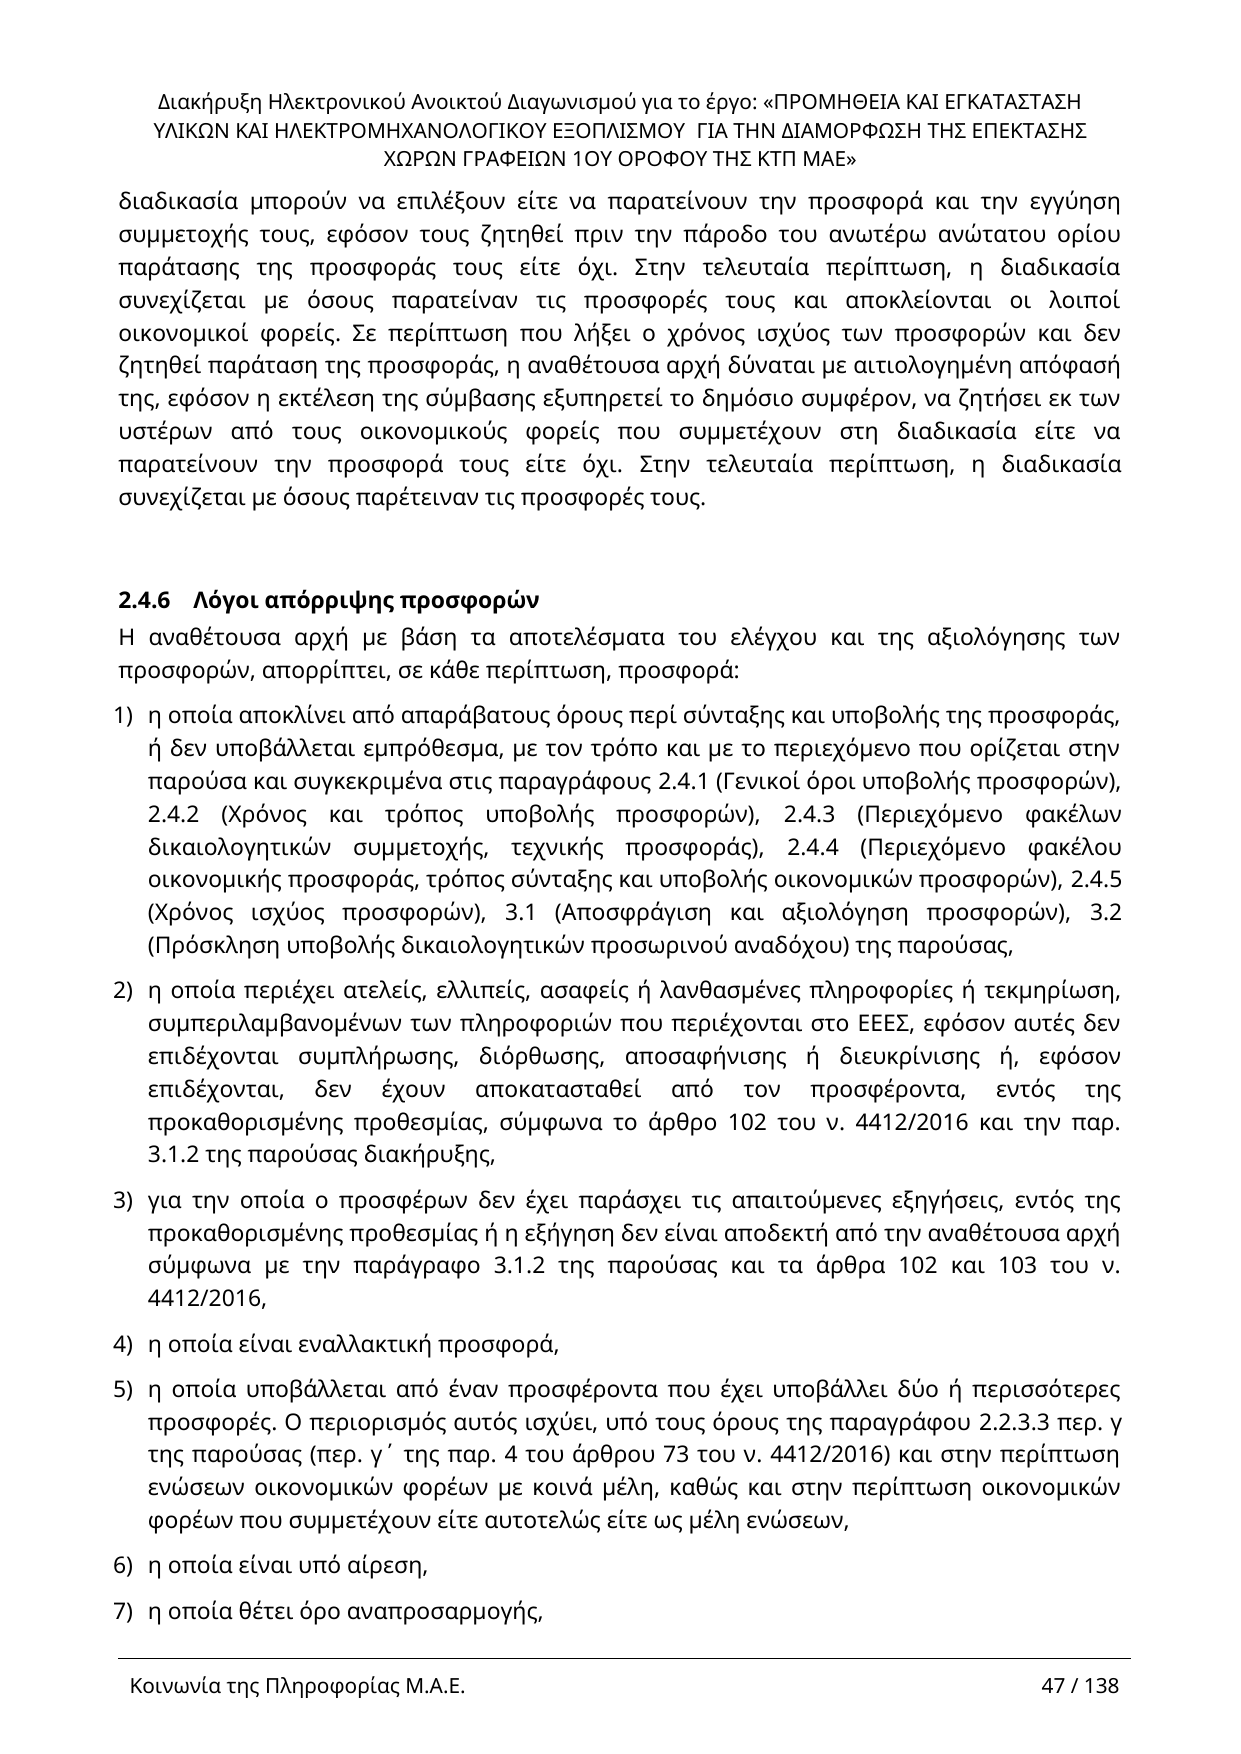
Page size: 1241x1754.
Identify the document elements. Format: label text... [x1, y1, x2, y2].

subtitle Λόγοι απόρριψης προσφορών [118, 584, 1122, 615]
text H αναθέτουσα αρχή με βάση τα αποτελέσματα του ελέγχου και της αξιολόγησης των προσφορών, απορρίπτει, σε κάθε περίπτωση, προσφορά: [118, 621, 1122, 685]
list για την οποία ο προσφέρων δεν έχει παράσχει τις απαιτούμενες εξηγήσεις, εντός της προκαθορισμένης προθεσμίας ή η εξήγηση δεν είναι αποδεκτή από την αναθέτουσα αρχή σύμφωνα με την παράγραφο 3.1.2 της παρούσας και τα άρθρα 102 και 103 του ν. 4412/2016, [133, 1184, 1122, 1313]
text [118, 185, 1122, 512]
list η οποία θέτει όρο αναπροσαρμογής, [133, 1595, 1122, 1626]
list η οποία υποβάλλεται από έναν προσφέροντα που έχει υποβάλλει δύο ή περισσότερες προσφορές. Ο περιορισμός αυτός ισχύει, υπό τους όρους της παραγράφου 2.2.3.3 περ. γ της παρούσας (περ. γ΄ της παρ. 4 του άρθρου 73 του ν. 4412/2016) και στην περίπτωση ενώσεων οικονομικών φορέων με κοινά μέλη, καθώς και στην περίπτωση οικονομικών φορέων που συμμετέχουν είτε αυτοτελώς είτε ως μέλη ενώσεων, [133, 1373, 1122, 1535]
list η οποία αποκλίνει από απαράβατους όρους περί σύνταξης και υποβολής της προσφοράς, ή δεν υποβάλλεται εμπρόθεσμα, με τον τρόπο και με το περιεχόμενο που ορίζεται στην παρούσα και συγκεκριμένα στις παραγράφους 2.4.1 (Γενικοί όροι υποβολής προσφορών), 2.4.2 (Χρόνος και τρόπος υποβολής προσφορών), 2.4.3 (Περιεχόμενο φακέλων δικαιολογητικών συμμετοχής, τεχνικής προσφοράς), 2.4.4 (Περιεχόμενο φακέλου οικονομικής προσφοράς, τρόπος σύνταξης και υποβολής οικονομικών προσφορών), 2.4.5 (Χρόνος ισχύος προσφορών), 3.1 (Αποσφράγιση και αξιολόγηση προσφορών), 3.2 (Πρόσκληση υποβολής δικαιολογητικών προσωρινού αναδόχου) της παρούσας, [133, 699, 1122, 960]
list η οποία περιέχει ατελείς, ελλιπείς, ασαφείς ή λανθασμένες πληροφορίες ή τεκμηρίωση, συμπεριλαμβανομένων των πληροφοριών που περιέχονται στο ΕΕΕΣ, εφόσον αυτές δεν επιδέχονται συμπλήρωσης, διόρθωσης, αποσαφήνισης ή διευκρίνισης ή, εφόσον επιδέχονται, δεν έχουν αποκατασταθεί από τον προσφέροντα, εντός της προκαθορισμένης προθεσμίας, σύμφωνα το άρθρο 102 του ν. 4412/2016 και την παρ. 3.1.2 της παρούσας διακήρυξης, [133, 974, 1122, 1170]
list η οποία είναι υπό αίρεση, [133, 1549, 1122, 1581]
list η οποία είναι εναλλακτική προσφορά, [133, 1327, 1122, 1359]
